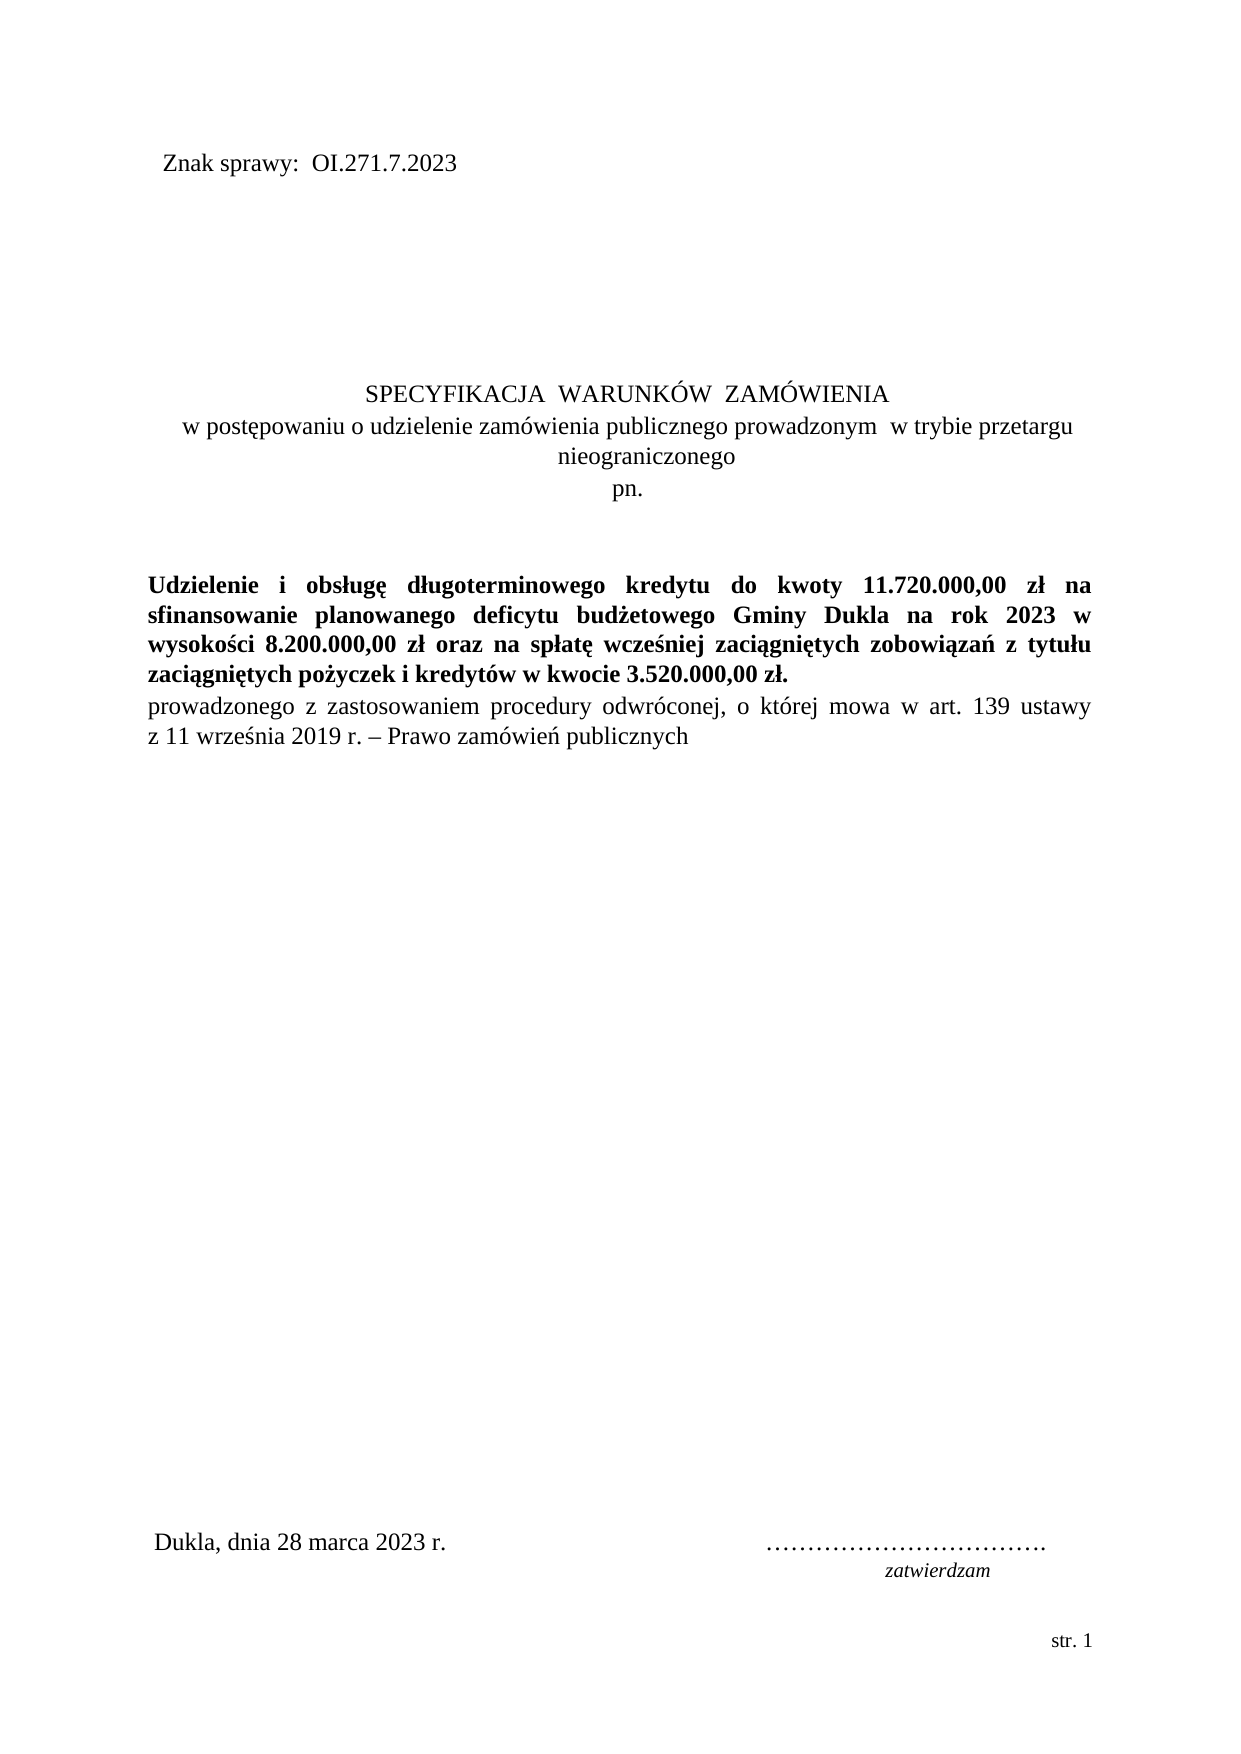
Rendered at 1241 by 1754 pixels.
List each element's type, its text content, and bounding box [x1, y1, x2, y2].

text Znak sprawy: OI.271.7.2023 [162, 148, 1093, 176]
text Udzielenie i obsługę długoterminowego kredytu do kwoty 11.720.000,00 zł na sfinansowanie planowanego deficytu budżetowego Gminy Dukla na rok 2023 w wysokości 8.200.000,00 zł oraz na spłatę wcześniej zaciągniętych zobowiązań z tytułu zaciągniętych pożyczek i kredytów w kwocie 3.520.000,00 zł. [148, 570, 1093, 688]
text SPECYFIKACJA WARUNKÓW ZAMÓWIENIA [162, 379, 1093, 408]
text w postępowaniu o udzielenie zamówienia publicznego prowadzonym w trybie przetargu nieograniczonego [162, 411, 1093, 470]
text zatwierdzam [154, 1558, 1093, 1582]
text Dukla, dnia 28 marca 2023 r. ……………………………. [154, 1527, 1093, 1555]
text pn. [162, 473, 1093, 502]
text prowadzonego z zastosowaniem procedury odwróconej, o której mowa w art. 139 ustawy z 11 września 2019 r. – Prawo zamówień publicznych [148, 691, 1093, 749]
